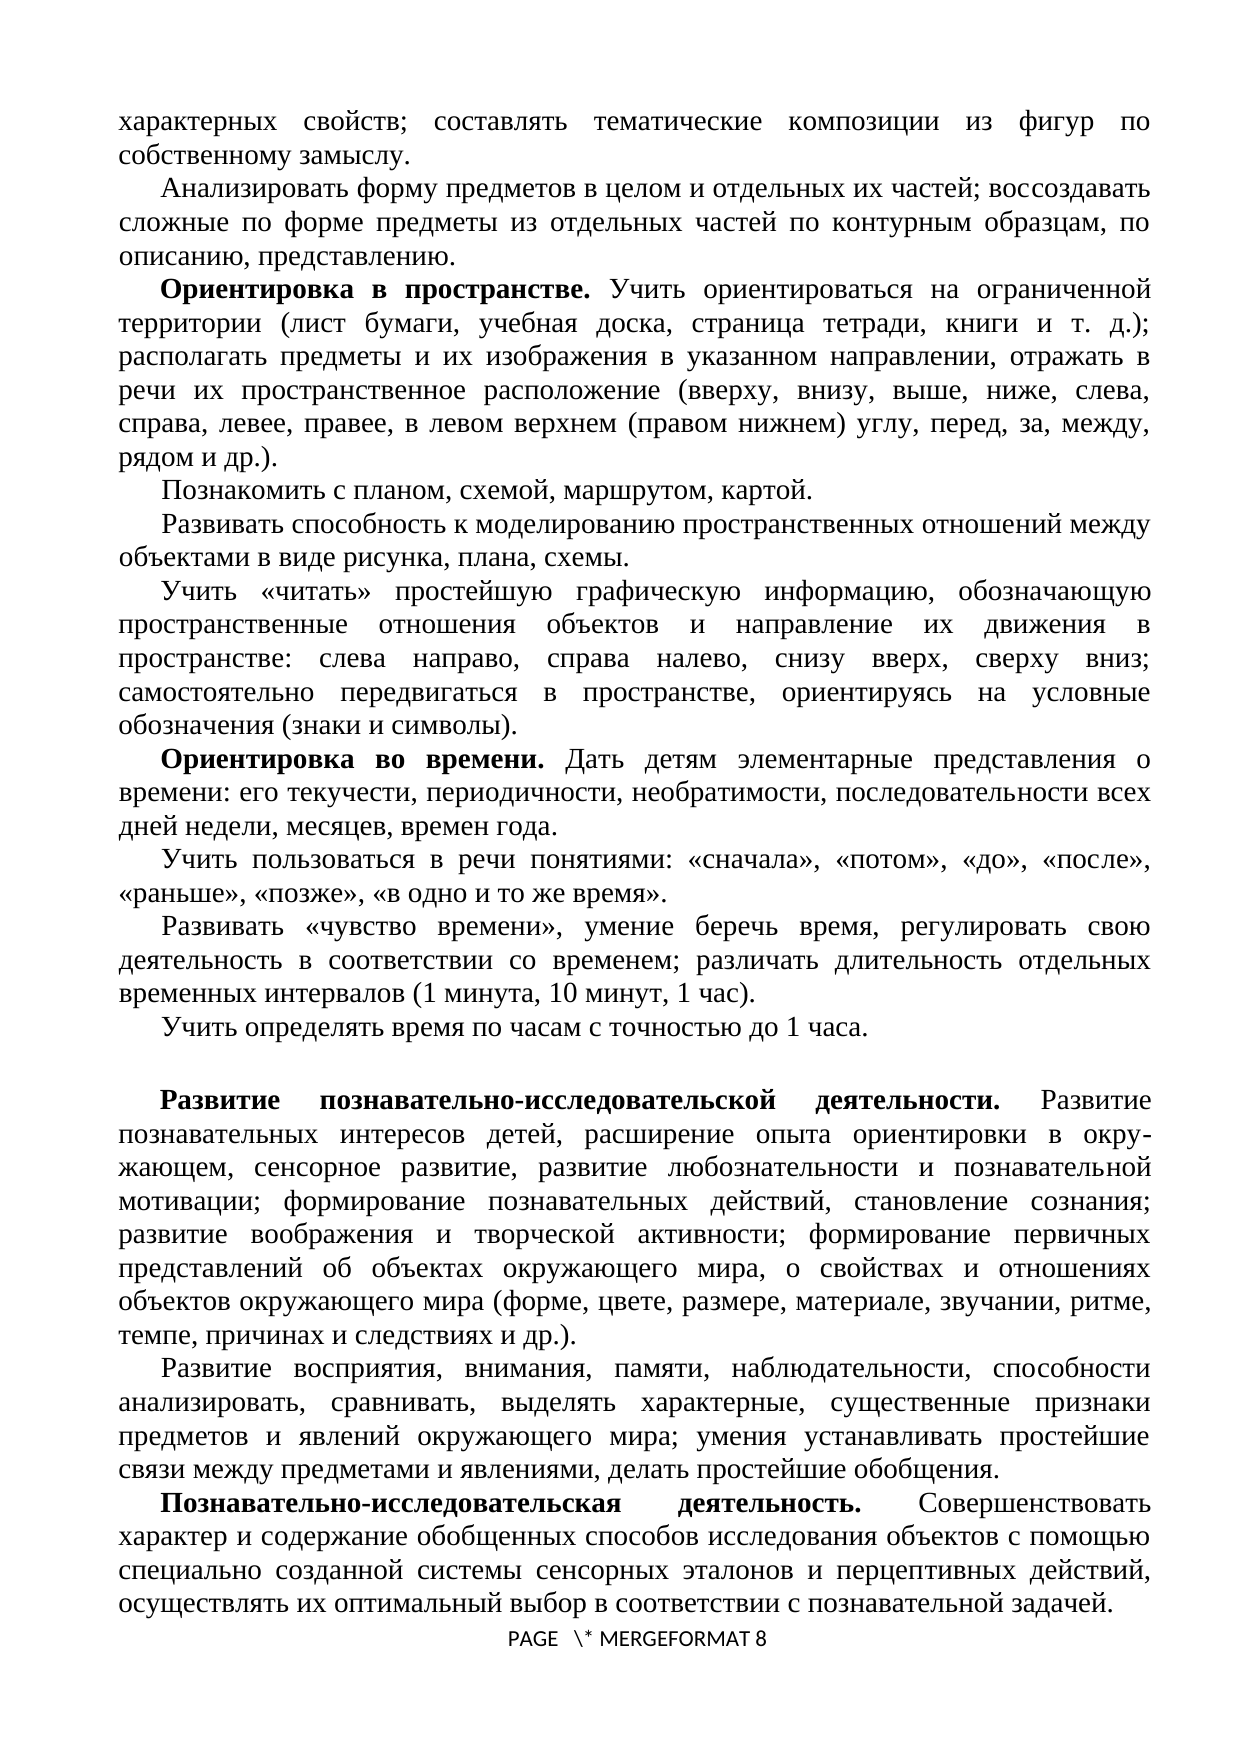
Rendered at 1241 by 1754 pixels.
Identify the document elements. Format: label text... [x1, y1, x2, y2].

text Ориентировка во времени. Дать детям элементарные представления о времени: его текучести, периодичности, необратимости, последовательности всех дней недели, месяцев, времен года. [119, 741, 1151, 841]
text Развивать «чувство времени», умение беречь время, регулировать свою деятельность в соответствии со временем; различать длительность отдельных временных интервалов (1 минута, 10 минут, 1 час). [119, 908, 1152, 1009]
text Развивать способность к моделированию пространственных отношений между объектами в виде рисунка, плана, схемы. [119, 506, 1151, 573]
text Учить «читать» простейшую графическую информацию, обозначающую пространственные отношения объектов и направление их движения в пространстве: слева направо, справа налево, снизу вверх, сверху вниз; самостоятельно передвигаться в пространстве, ориентируясь на условные обозначения (знаки и символы). [118, 573, 1151, 741]
text Познавательно-исследовательская деятельность. Совершенствовать характер и содержание обобщенных способов исследования объектов с помощью специально созданной системы сенсорных эталонов и перцептивных действий, осуществлять их оптимальный выбор в соответствии с познавательной задачей. [118, 1485, 1151, 1619]
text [118, 103, 1152, 171]
text Ориентировка в пространстве. Учить ориентироваться на ограниченной территории (лист бумаги, учебная доска, страница тетради, книги и т. д.); располагать предметы и их изображения в указанном направлении, отражать в речи их пространственное расположение (вверху, внизу, выше, ниже, слева, справа, левее, правее, в левом верхнем (правом нижнем) углу, перед, за, между, рядом и др.). [118, 271, 1151, 472]
text Развитие восприятия, внимания, памяти, наблюдательности, способности анализировать, сравнивать, выделять характерные, существенные признаки предметов и явлений окружающего мира; умения устанавливать простейшие связи между предметами и явлениями, делать простейшие обобщения. [118, 1351, 1151, 1485]
text Учить пользоваться в речи понятиями: «сначала», «потом», «до», «после», «раньше», «позже», «в одно и то же время». [118, 841, 1151, 908]
text Развитие познавательно-исследовательской деятельности. Развитие познавательных интересов детей, расширение опыта ориентировки в окружающем, сенсорное развитие, развитие любознательности и познавательной мотивации; формирование познавательных действий, становление сознания; развитие воображения и творческой активности; формирование первичных представлений об объектах окружающего мира, о свойствах и отношениях объектов окружающего мира (форме, цвете, размере, материале, звучании, ритме, темпе, причинах и следствиях и др.). [118, 1082, 1152, 1351]
text Анализировать форму предметов в целом и отдельных их частей; воссоздавать сложные по форме предметы из отдельных частей по контурным образцам, по описанию, представлению. [119, 171, 1151, 271]
text Учить определять время по часам с точностью до 1 часа. [161, 1009, 1152, 1043]
text Познакомить с планом, схемой, маршрутом, картой. [161, 472, 1152, 506]
